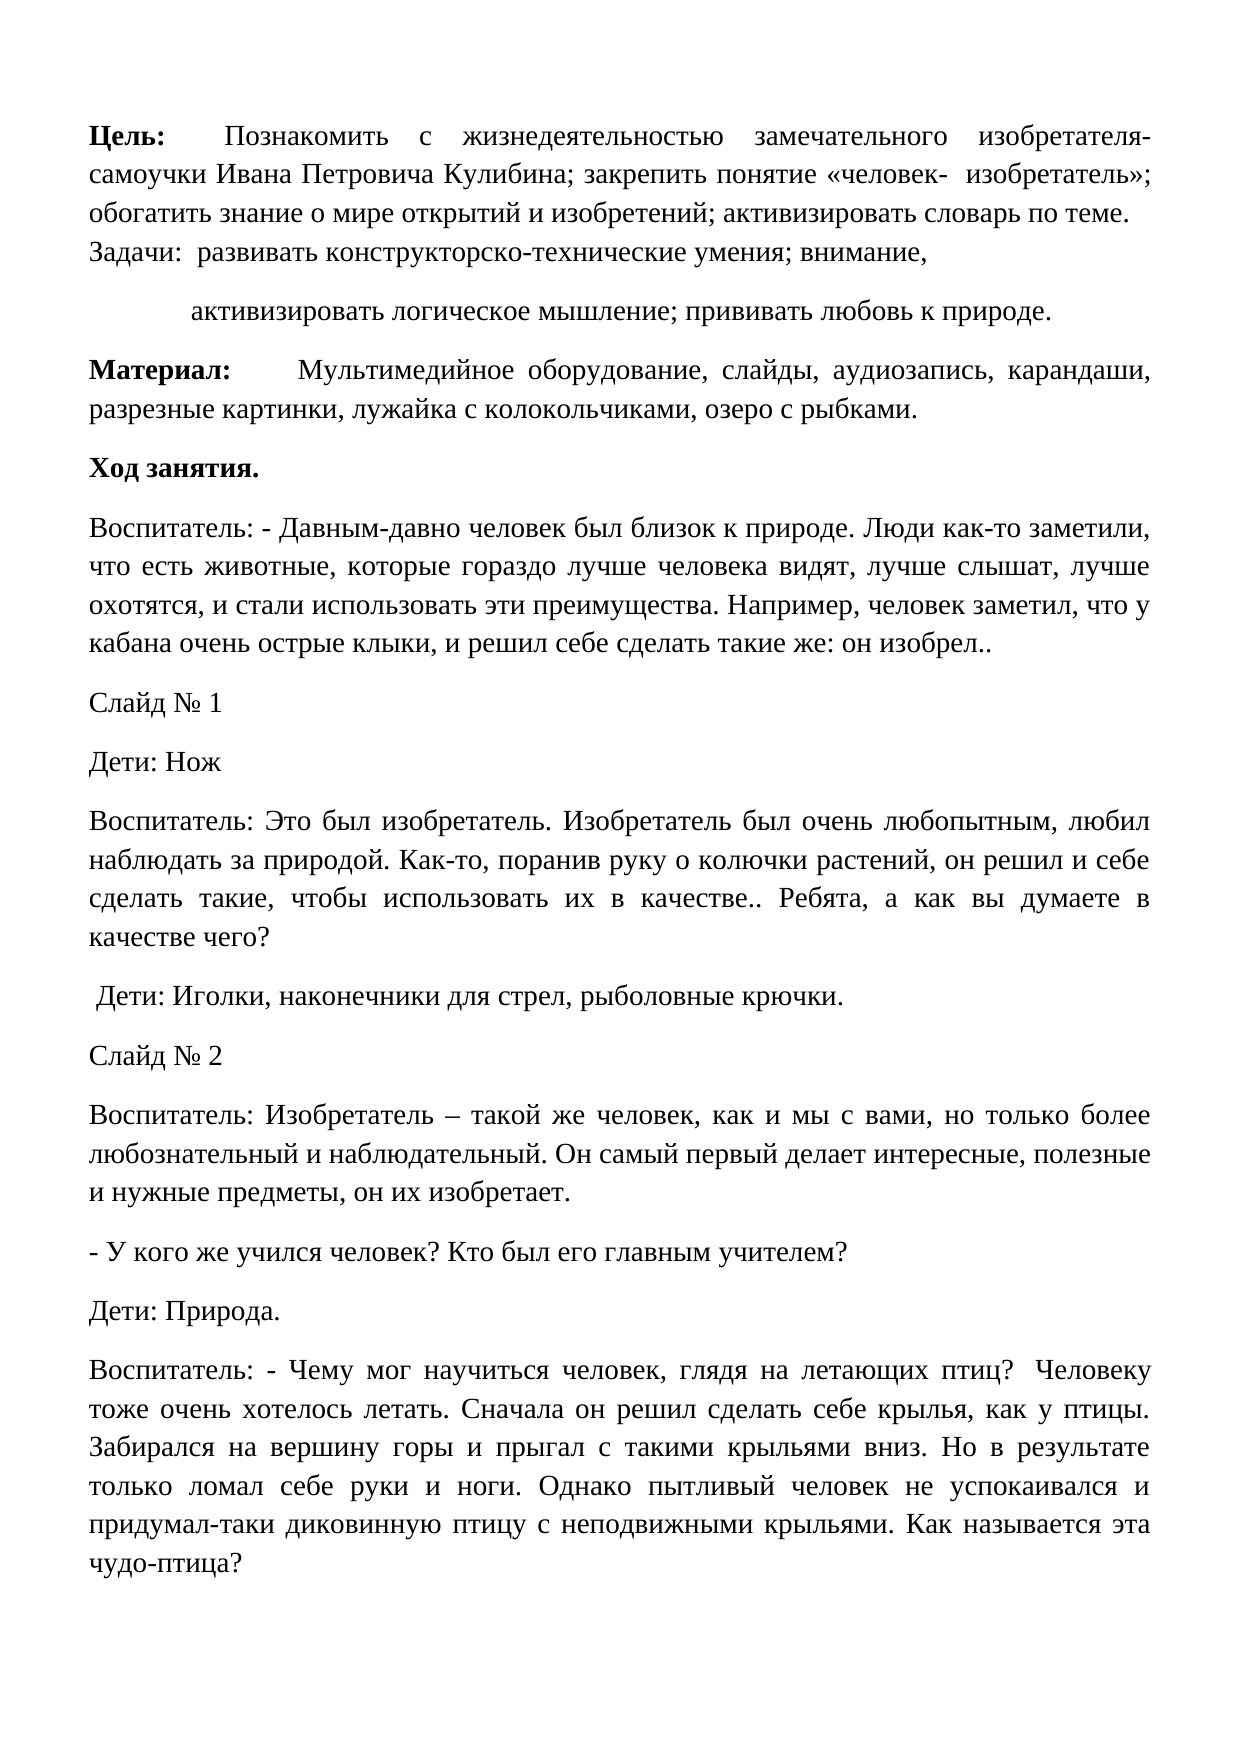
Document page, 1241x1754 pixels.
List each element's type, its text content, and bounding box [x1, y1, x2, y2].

text Воспитатель: Изобретатель – такой же человек, как и мы с вами, но только более любознательный и наблюдательный. Он самый первый делает интересные, полезные и нужные предметы, он их изобретает. [88, 1097, 1152, 1208]
text Слайд № 2 [88, 1038, 1152, 1071]
text Дети: Иголки, наконечники для стрел, рыболовные крючки. [88, 978, 1152, 1012]
text Дети: Природа. [88, 1293, 1152, 1327]
text активизировать логическое мышление; прививать любовь к природе. [88, 293, 1152, 327]
text Дети: Нож [88, 744, 1152, 778]
text Ход занятия. [88, 450, 1152, 484]
text Воспитатель: - Давным-давно человек был близок к природе. Люди как-то заметили, что есть животные, которые гораздо лучше человека видят, лучше слышат, лучше охотятся, и стали использовать эти преимущества. Например, человек заметил, что у кабана очень острые клыки, и решил себе сделать такие же: он изобрел.. [88, 510, 1152, 659]
text Воспитатель: - Чему мог научиться человек, глядя на летающих птиц? Человеку тоже очень хотелось летать. Сначала он решил сделать себе крылья, как у птицы. Забирался на вершину горы и прыгал с такими крыльями вниз. Но в результате только ломал себе руки и ноги. Однако пытливый человек не успокаивался и придумал-таки диковинную птицу с неподвижными крыльями. Как называется эта чудо-птица? [88, 1352, 1152, 1579]
text Воспитатель: Это был изобретатель. Изобретатель был очень любопытным, любил наблюдать за природой. Как-то, поранив руку о колючки растений, он решил и себе сделать такие, чтобы использовать их в качестве.. Ребята, а как вы думаете в качестве чего? [88, 803, 1152, 953]
text Цель: Познакомить с жизнедеятельностью замечательного изобретателя- самоучки Ивана Петровича Кулибина; закрепить понятие «человек- изобретатель»; обогатить знание о мире открытий и изобретений; активизировать словарь по теме. [88, 118, 1152, 229]
text Слайд № 1 [88, 685, 1152, 718]
text - У кого же учился человек? Кто был его главным учителем? [88, 1234, 1152, 1267]
text Материал: Мультимедийное оборудование, слайды, аудиозапись, карандаши, разрезные картинки, лужайка с колокольчиками, озеро с рыбками. [88, 352, 1152, 424]
text Задачи: развивать конструкторско-технические умения; внимание, [88, 234, 1152, 267]
